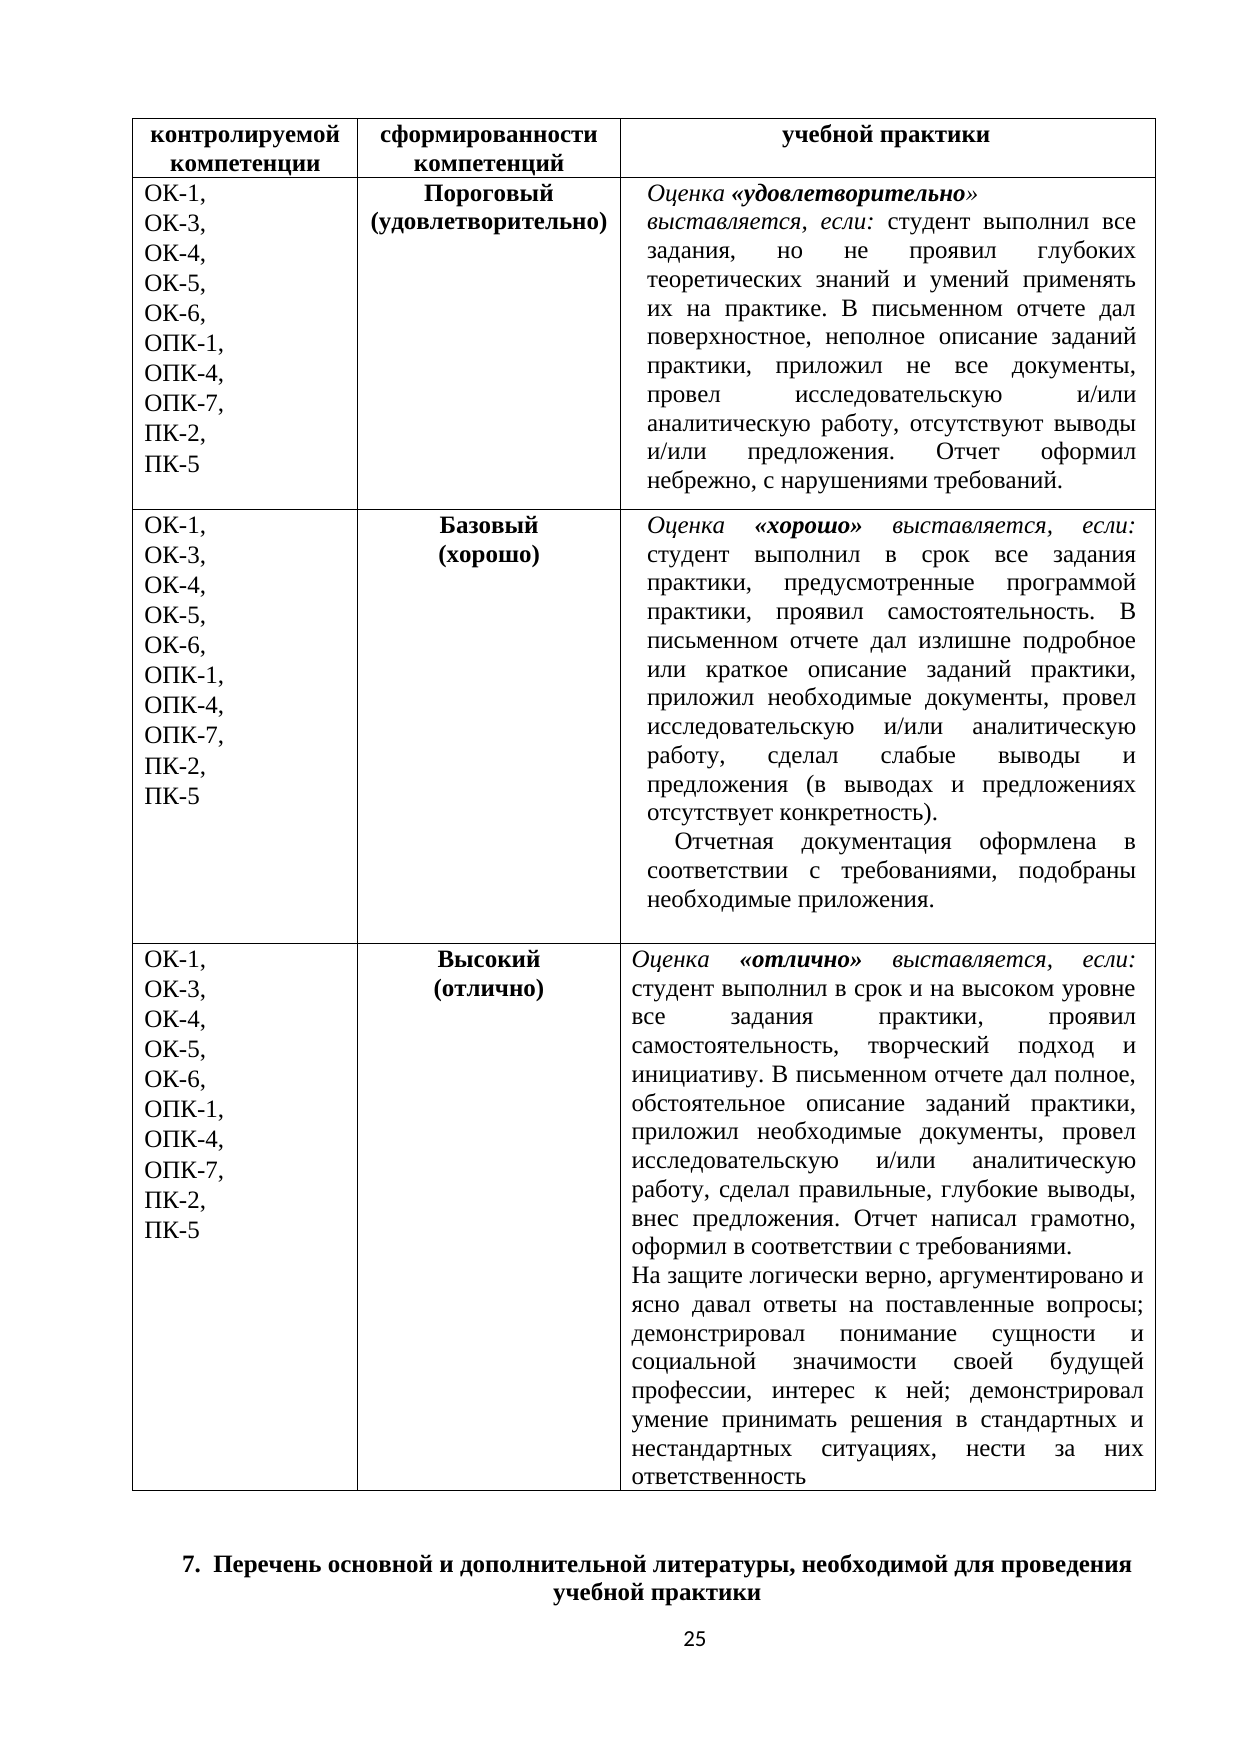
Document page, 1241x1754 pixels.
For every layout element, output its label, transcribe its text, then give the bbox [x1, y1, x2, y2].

subtitle 7. Перечень основной и дополнительной литературы, необходимой для проведения учебной практики [177, 1549, 1137, 1606]
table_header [133, 119, 357, 177]
table_cell Пороговый (удовлетворительно) [358, 178, 620, 509]
table_cell ОК-1, ОК-3, ОК-4, ОК-5, ОК-6, ОПК-1, ОПК-4, ОПК-7, ПК-2, ПК-5 [133, 944, 357, 1490]
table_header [358, 119, 620, 177]
table_cell Оценка «хорошо» выставляется, если: студент выполнил в срок все задания практики, предусмотренные программой практики, проявил самостоятельность. В письменном отчете дал излишне подробное или краткое описание заданий практики, приложил необходимые документы, провел исследовательскую и/или аналитическую работу, сделал слабые выводы и предложения (в выводах и предложениях отсутствует конкретность). Отчетная документация оформлена в соответствии с требованиями, подобраны необходимые приложения. [621, 510, 1155, 943]
table_cell ОК-1, ОК-3, ОК-4, ОК-5, ОК-6, ОПК-1, ОПК-4, ОПК-7, ПК-2, ПК-5 [133, 510, 357, 943]
table_cell Высокий (отлично) [358, 944, 620, 1490]
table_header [621, 119, 1155, 177]
table_cell ОК-1, ОК-3, ОК-4, ОК-5, ОК-6, ОПК-1, ОПК-4, ОПК-7, ПК-2, ПК-5 [133, 178, 357, 509]
table_cell Базовый (хорошо) [358, 510, 620, 943]
table_cell Оценка «отлично» выставляется, если: студент выполнил в срок и на высоком уровне все задания практики, проявил самостоятельность, творческий подход и инициативу. В письменном отчете дал полное, обстоятельное описание заданий практики, приложил необходимые документы, провел исследовательскую и/или аналитическую работу, сделал правильные, глубокие выводы, внес предложения. Отчет написал грамотно, оформил в соответствии с требованиями. На защите логически верно, аргументировано и ясно давал ответы на поставленные вопросы; демонстрировал понимание сущности и социальной значимости своей будущей профессии, интерес к ней; демонстрировал умение принимать решения в стандартных и нестандартных ситуациях, нести за них ответственность [621, 944, 1155, 1490]
table_cell Оценка «удовлетворительно» выставляется, если: студент выполнил все задания, но не проявил глубоких теоретических знаний и умений применять их на практике. В письменном отчете дал поверхностное, неполное описание заданий практики, приложил не все документы, провел исследовательскую и/или аналитическую работу, отсутствуют выводы и/или предложения. Отчет оформил небрежно, с нарушениями требований. [621, 178, 1155, 509]
